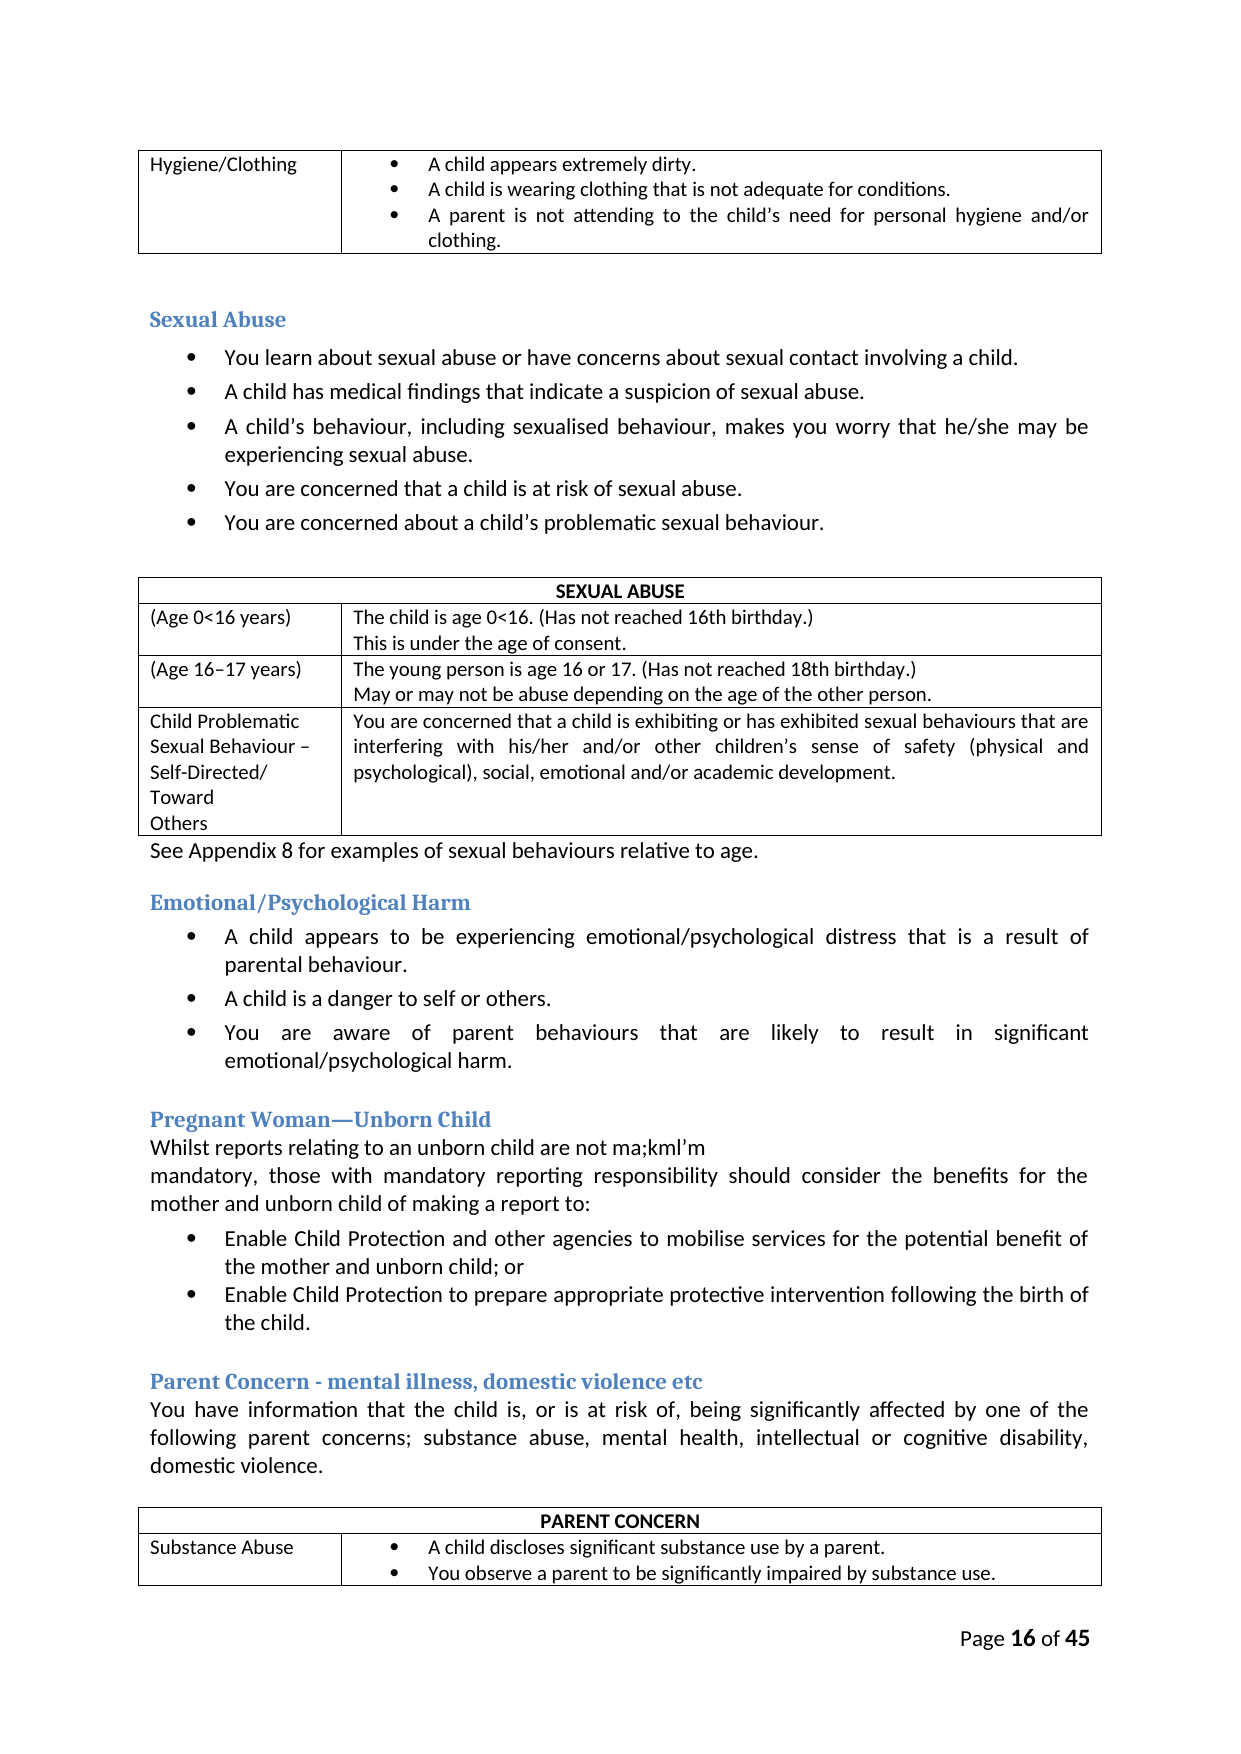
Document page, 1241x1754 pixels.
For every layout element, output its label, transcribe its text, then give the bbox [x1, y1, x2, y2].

list A child appears to be experiencing emotional/psychological distress that is a result of parental behaviour. [187, 922, 1090, 978]
table_cell (Age 16–17 years) [139, 656, 341, 707]
list Enable Child Protection to prepare appropriate protective intervention following the birth of the child. [187, 1280, 1090, 1336]
text Whilst reports relating to an unborn child are not ma;kml’m [150, 1133, 1090, 1161]
subtitle Pregnant Woman—Unborn Child [150, 1107, 1090, 1133]
table_cell Child Problematic Sexual Behaviour – Self-Directed/ Toward Others [139, 708, 341, 835]
list You are aware of parent behaviours that are likely to result in significant emotional/psychological harm. [187, 1018, 1090, 1074]
table_header PARENT CONCERN [139, 1508, 1101, 1533]
subtitle Emotional/Psychological Harm [150, 889, 1090, 916]
subtitle Sexual Abuse [150, 307, 1090, 333]
table_cell You are concerned that a child is exhibiting or has exhibited sexual behaviours that are interfering with his/her and/or other children’s sense of safety (physical and psychological), social, emotional and/or academic development. [342, 708, 1101, 835]
list You are concerned about a child’s problematic sexual behaviour. [187, 508, 1090, 536]
table_cell A child appears extremely dirty. A child is wearing clothing that is not adequate for conditions. A parent is not attending to the child’s need for personal hygiene and/or clothing. [342, 151, 1101, 253]
text mandatory, those with mandatory reporting responsibility should consider the benefits for the mother and unborn child of making a report to: [150, 1161, 1090, 1217]
text See Appendix 8 for examples of sexual behaviours relative to age. [150, 836, 1090, 864]
list You are concerned that a child is at risk of sexual abuse. [187, 474, 1090, 502]
table_cell Substance Abuse [139, 1534, 341, 1585]
subtitle Parent Concern - mental illness, domestic violence etc [150, 1368, 1090, 1395]
text You have information that the child is, or is at risk of, being significantly affected by one of the following parent concerns; substance abuse, mental health, intellectual or cognitive disability, domestic violence. [150, 1395, 1090, 1479]
list A child is a danger to self or others. [187, 984, 1090, 1012]
table_cell The young person is age 16 or 17. (Has not reached 18th birthday.) May or may not be abuse depending on the age of the other person. [342, 656, 1101, 707]
list A child has medical findings that indicate a suspicion of sexual abuse. [187, 377, 1090, 406]
table_cell The child is age 0<16. (Has not reached 16th birthday.) This is under the age of consent. [342, 604, 1101, 655]
list Enable Child Protection and other agencies to mobilise services for the potential benefit of the mother and unborn child; or [187, 1224, 1090, 1280]
table_header SEXUAL ABUSE [139, 578, 1101, 603]
list A child’s behaviour, including sexualised behaviour, makes you worry that he/she may be experiencing sexual abuse. [187, 412, 1090, 468]
table_cell Hygiene/Clothing [139, 151, 341, 253]
table_cell (Age 0<16 years) [139, 604, 341, 655]
list You learn about sexual abuse or have concerns about sexual contact involving a child. [187, 343, 1090, 371]
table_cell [342, 1534, 1101, 1585]
